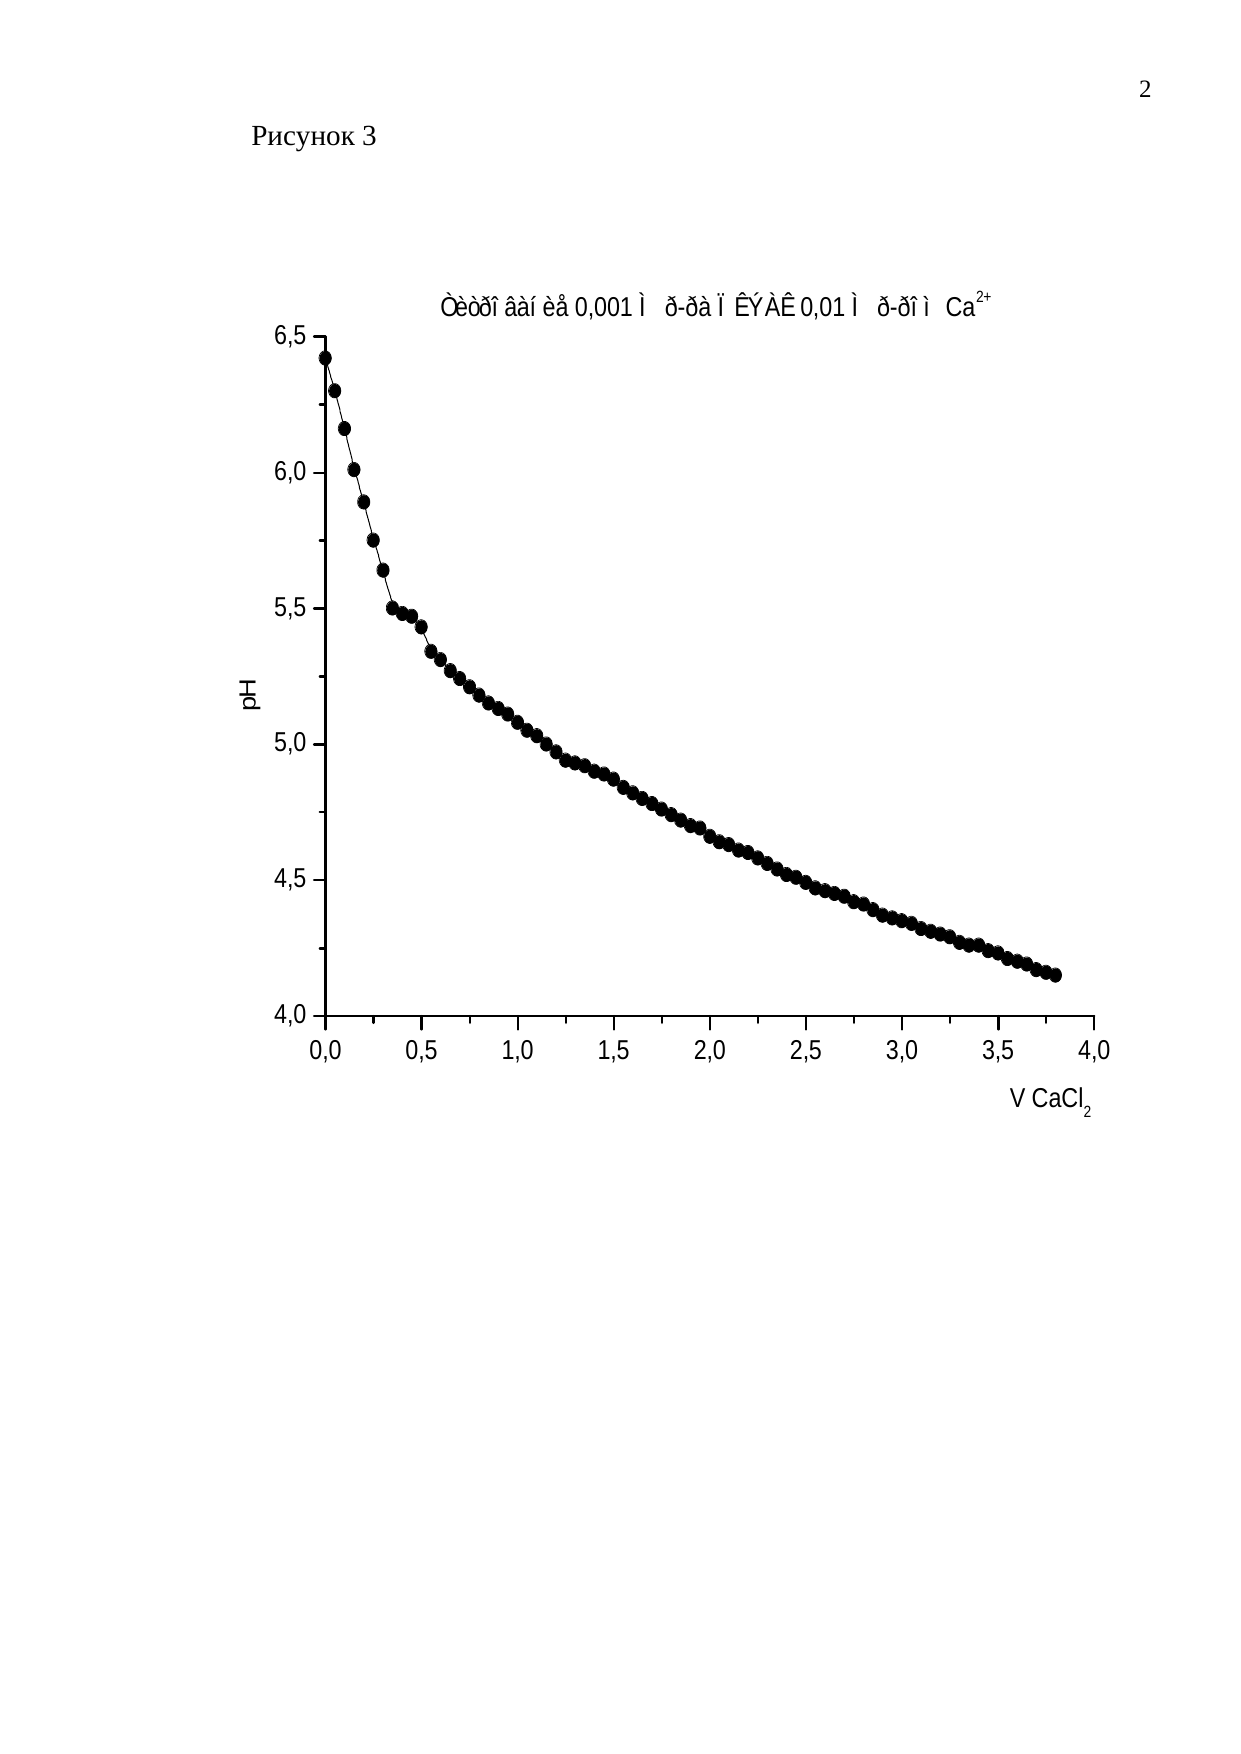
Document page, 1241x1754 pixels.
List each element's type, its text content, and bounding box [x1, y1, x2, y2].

text Рисунок 3 [177, 118, 1152, 152]
